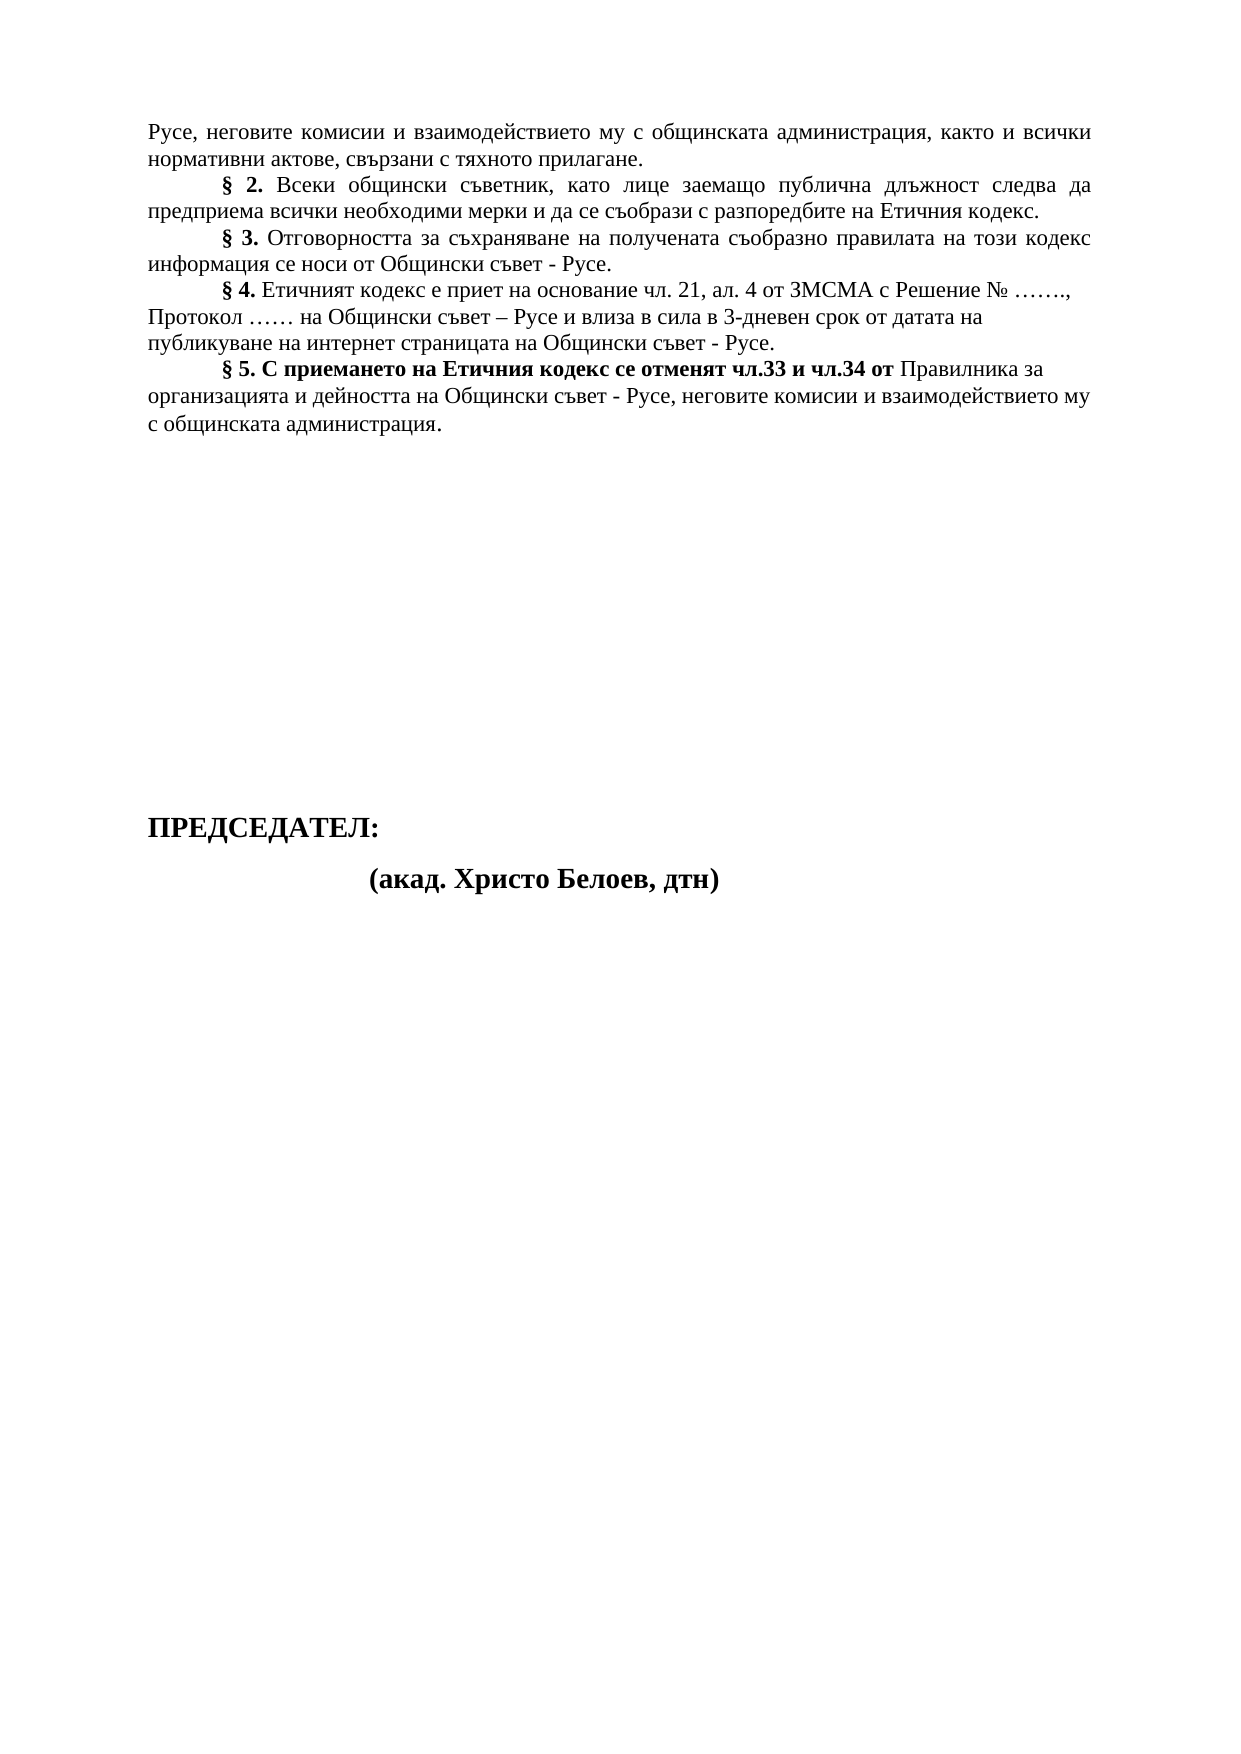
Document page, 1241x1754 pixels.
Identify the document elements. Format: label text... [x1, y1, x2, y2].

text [148, 118, 1093, 171]
text § 5. С приемането на Етичния кодекс се отменят чл.33 и чл.34 от Правилника за организацията и дейността на Общински съвет - Русе, неговите комисии и взаимодействието му с общинската администрация. [148, 355, 1093, 437]
text § 3. Отговорността за съхраняване на получената съобразно правилата на този кодекс информация се носи от Общински съвет - Русе. [148, 224, 1093, 276]
text § 2. Всеки общински съветник, като лице заемащо публична длъжност следва да предприема всички необходими мерки и да се съобрази с разпоредбите на Етичния кодекс. [148, 171, 1093, 224]
text § 4. Етичният кодекс е приет на основание чл. 21, ал. 4 от ЗМСМА с Решение № ……., Протокол …… на Общински съвет – Русе и влиза в сила в 3-дневен срок от датата на публикуване на интернет страницата на Общински съвет - Русе. [148, 276, 1093, 355]
text (акад. Христо Белоев, дтн) [148, 861, 1093, 894]
text ПРЕДСЕДАТЕЛ: [148, 811, 1093, 844]
